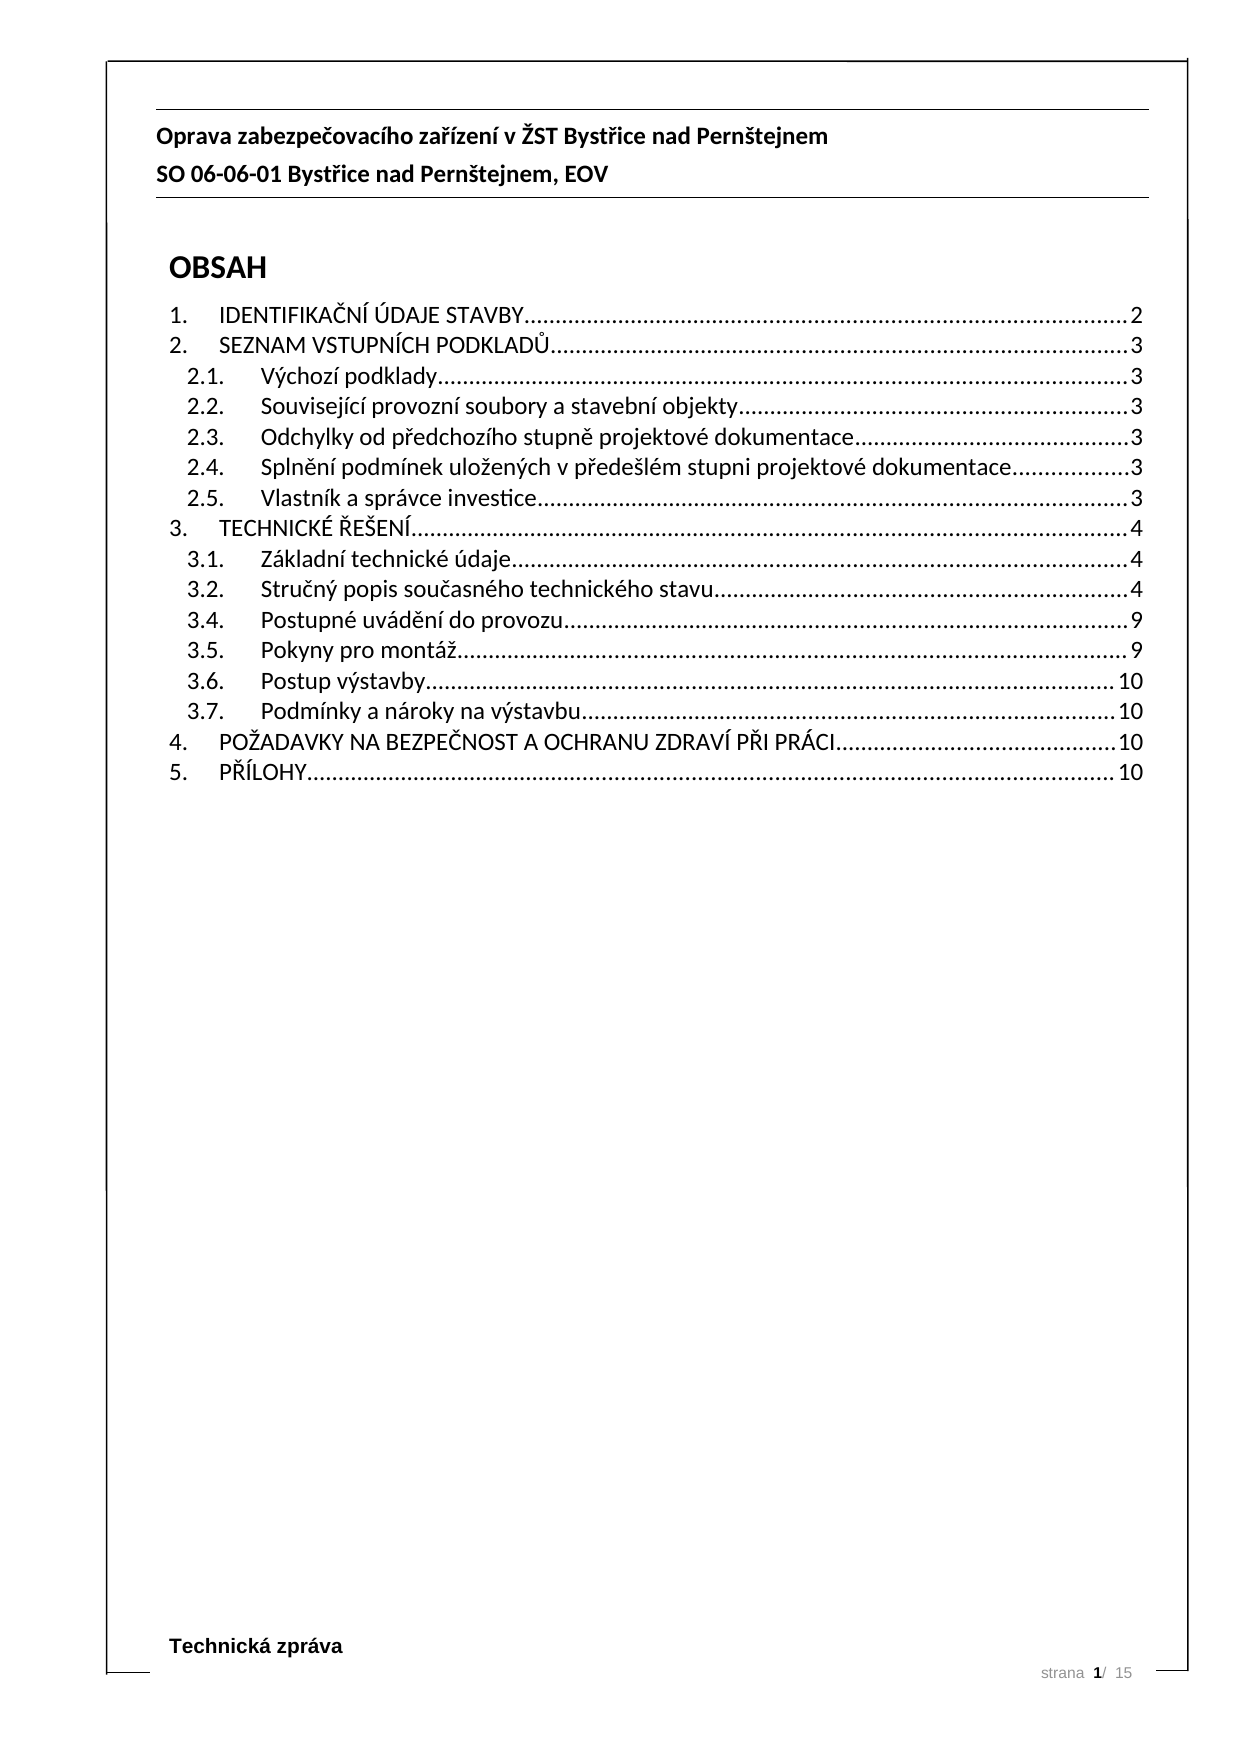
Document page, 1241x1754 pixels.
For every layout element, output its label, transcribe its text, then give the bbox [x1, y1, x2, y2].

text 2.2. Související provozní soubory a stavební objekty 3 [187, 390, 1144, 421]
text 2.3. Odchylky od předchozího stupně projektové dokumentace 3 [187, 421, 1144, 451]
text 2.5. Vlastník a správce investice 3 [187, 482, 1144, 512]
text 2. SEZNAM VSTUPNÍCH PODKLADŮ 3 [169, 329, 1144, 360]
text 3.2. Stručný popis současného technického stavu 4 [187, 573, 1144, 604]
text 2.1. Výchozí podklady 3 [187, 360, 1144, 390]
text 3.5. Pokyny pro montáž 9 [187, 634, 1144, 665]
text 3.1. Základní technické údaje 4 [187, 543, 1144, 573]
text 3. TECHNICKÉ ŘEŠENÍ 4 [169, 512, 1144, 543]
text 3.6. Postup výstavby 10 [187, 665, 1144, 696]
text 3.4. Postupné uvádění do provozu 9 [187, 604, 1144, 634]
text 1. IDENTIFIKAČNÍ ÚDAJE STAVBY 2 [169, 299, 1144, 329]
text 2.4. Splnění podmínek uložených v předešlém stupni projektové dokumentace 3 [187, 451, 1144, 482]
text 4. POŽADAVKY NA BEZPEČNOST A OCHRANU ZDRAVÍ PŘI PRÁCI 10 [169, 726, 1144, 757]
text 5. PŘÍLOHY 10 [169, 757, 1144, 787]
text OBSAH [169, 249, 1144, 286]
text 3.7. Podmínky a nároky na výstavbu 10 [187, 696, 1144, 726]
